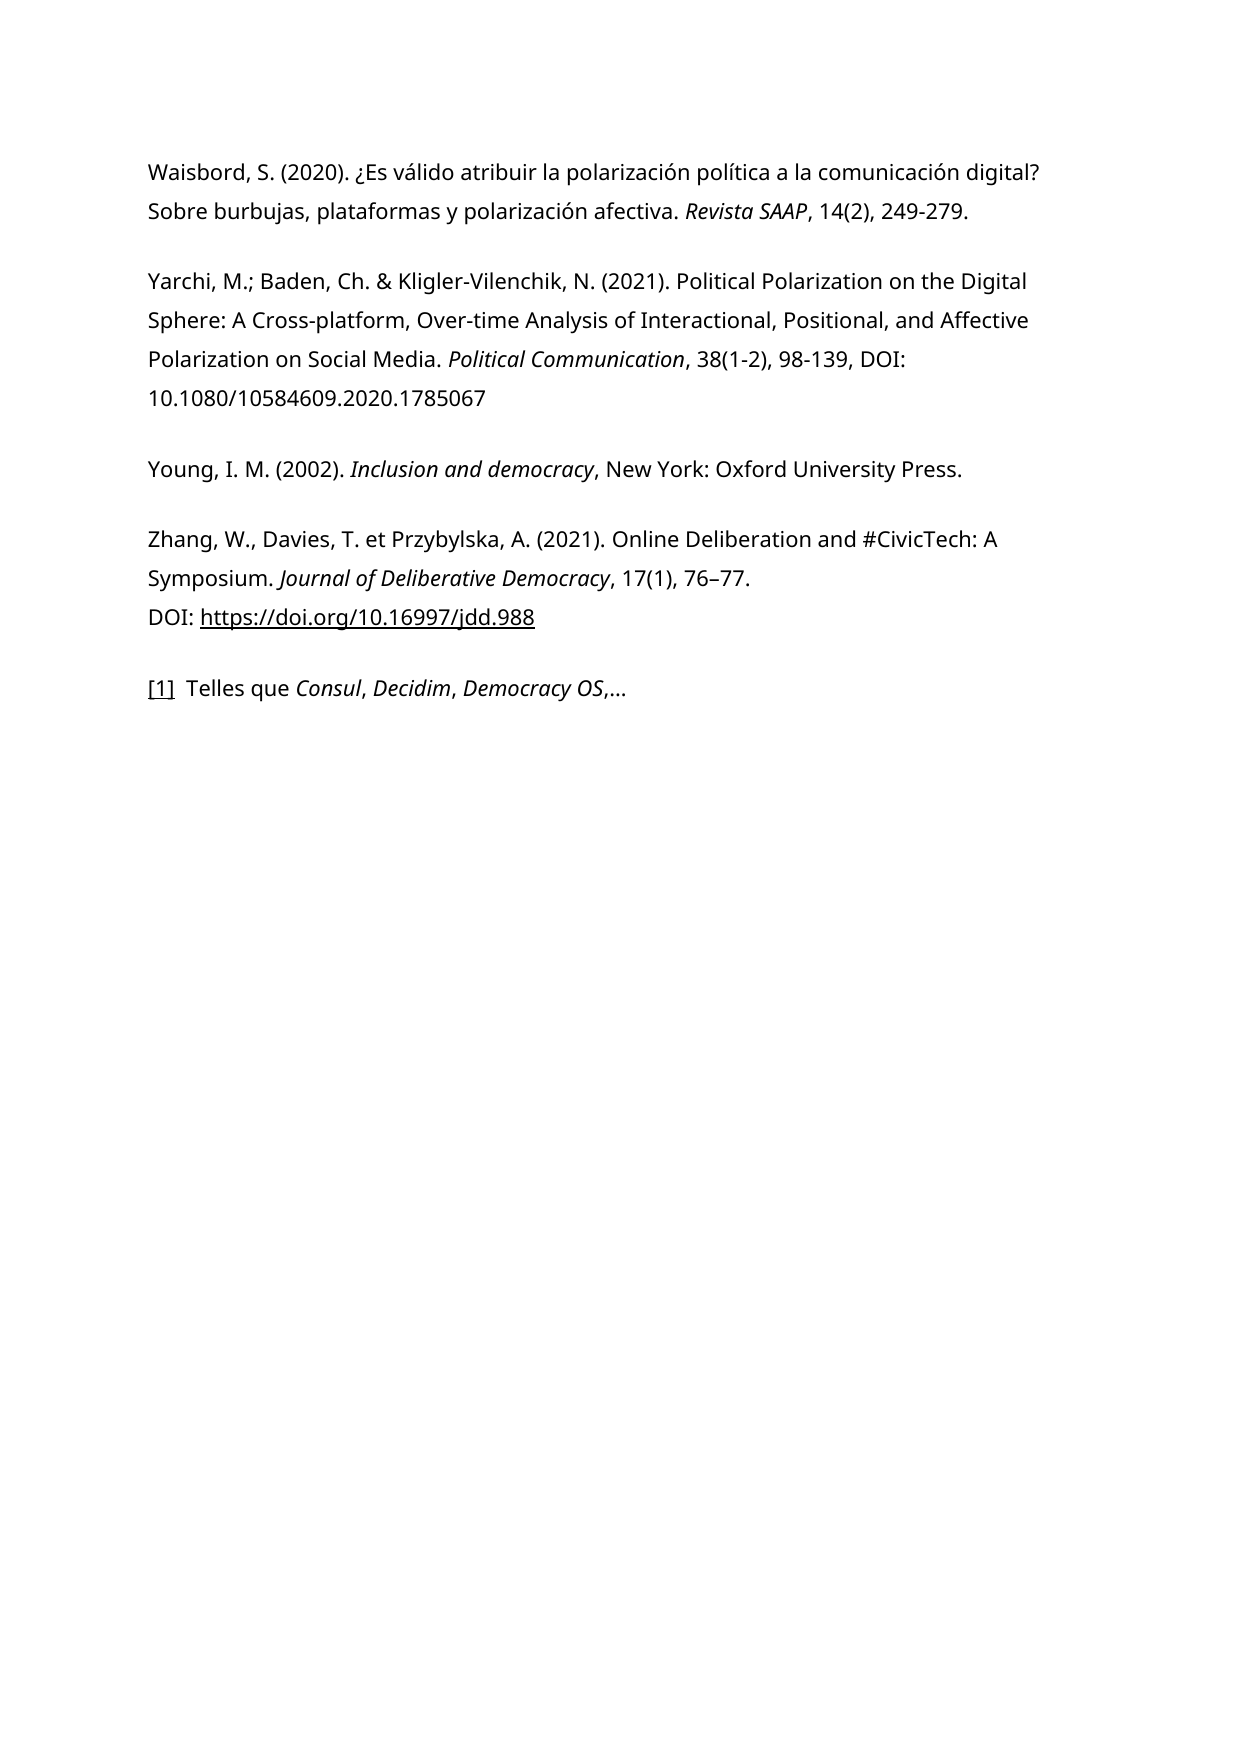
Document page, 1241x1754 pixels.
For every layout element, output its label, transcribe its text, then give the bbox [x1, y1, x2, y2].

text Zhang, W., Davies, T. et Przybylska, A. (2021). Online Deliberation and #CivicTech: A Symposium. Journal of Deliberative Democracy, 17(1), 76–77. DOI: https://doi.org/10.16997/jdd.988 [148, 515, 1093, 632]
text [1] Telles que Consul, Decidim, Democracy OS,… [148, 663, 1093, 702]
text Yarchi, M.; Baden, Ch. & Kligler-Vilenchik, N. (2021). Political Polarization on the Digital Sphere: A Cross-platform, Over-time Analysis of Interactional, Positional, and Affective Polarization on Social Media. Political Communication, 38(1-2), 98-139, DOI: 10.1080/10584609.2020.1785067 [148, 257, 1093, 413]
text Waisbord, S. (2020). ¿Es válido atribuir la polarización política a la comunicación digital? Sobre burbujas, plataformas y polarización afectiva. Revista SAAP, 14(2), 249-279. [148, 148, 1093, 226]
text Young, I. M. (2002). Inclusion and democracy, New York: Oxford University Press. [148, 444, 1093, 483]
